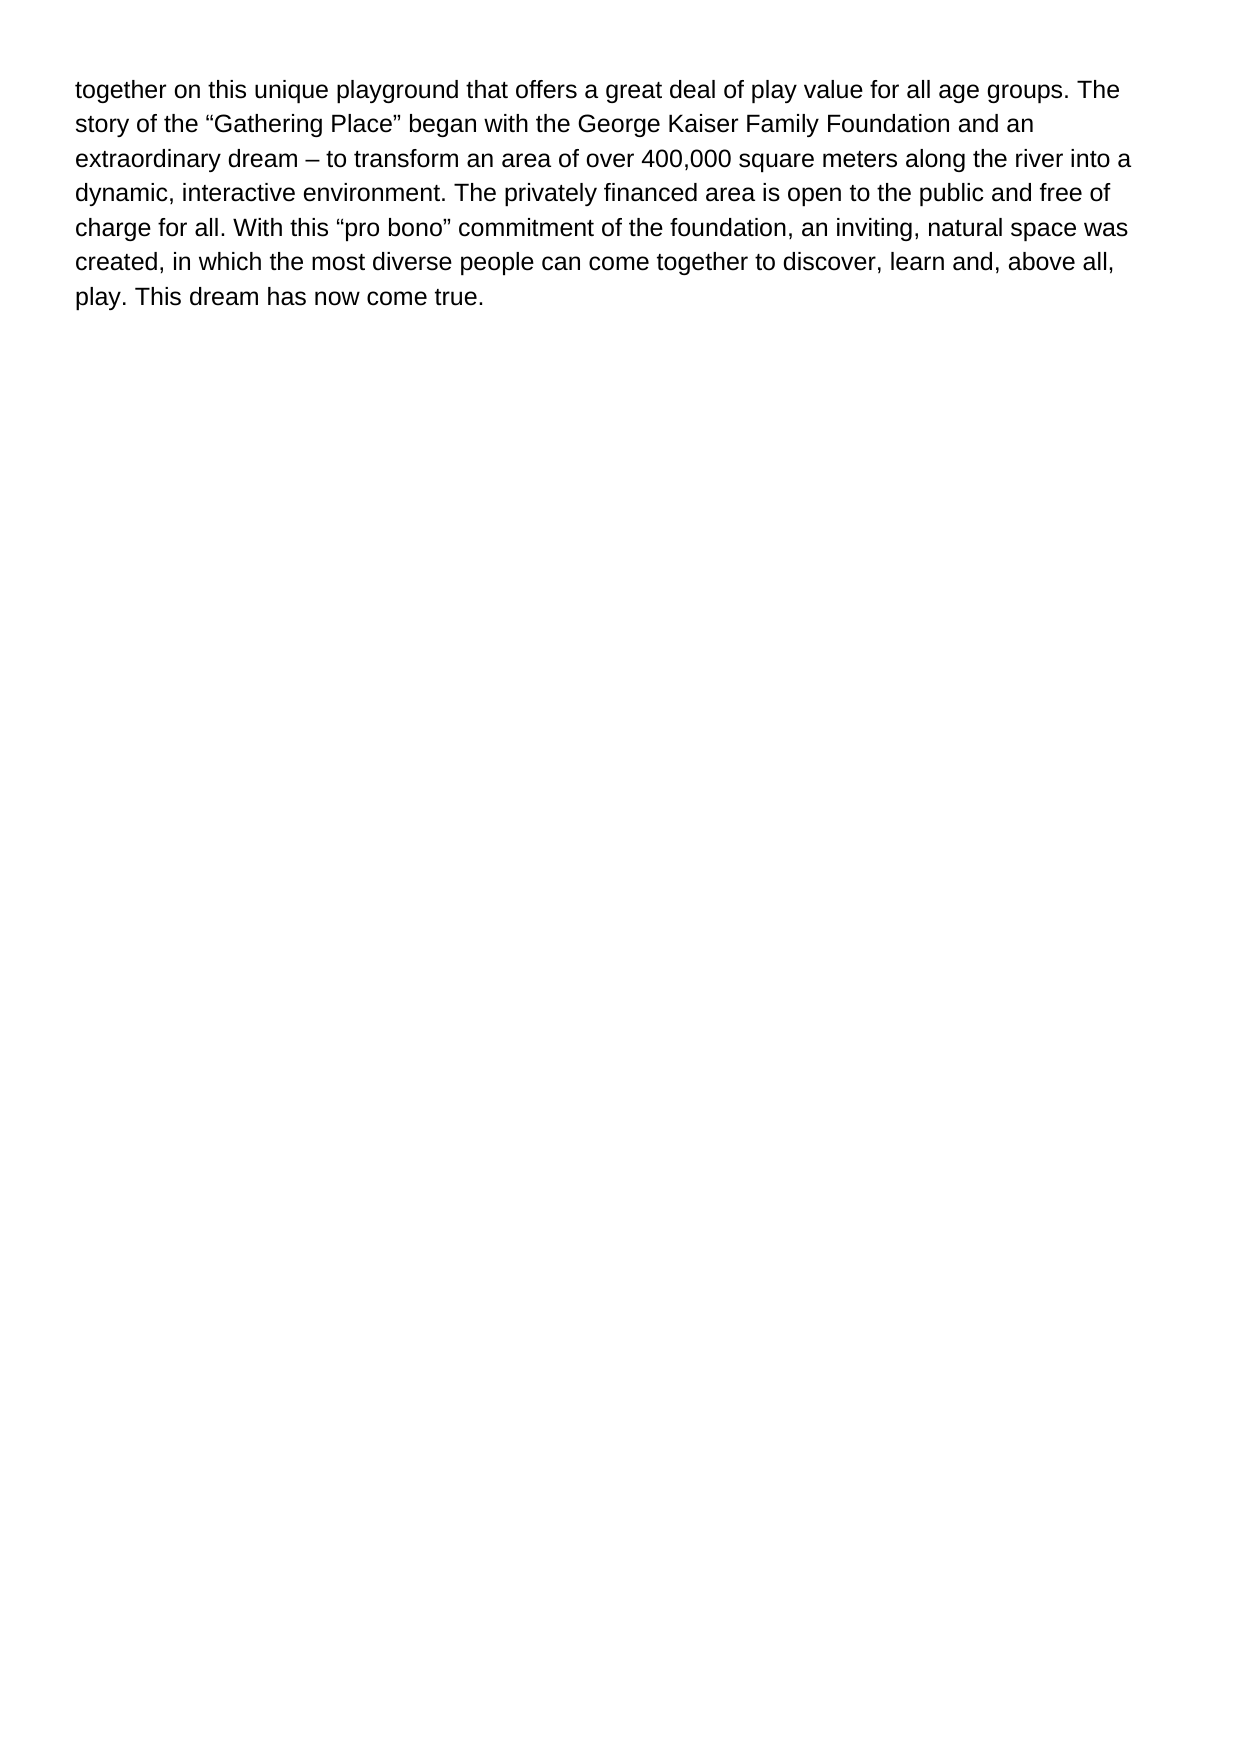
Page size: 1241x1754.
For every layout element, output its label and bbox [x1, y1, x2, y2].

text [75, 75, 1165, 311]
